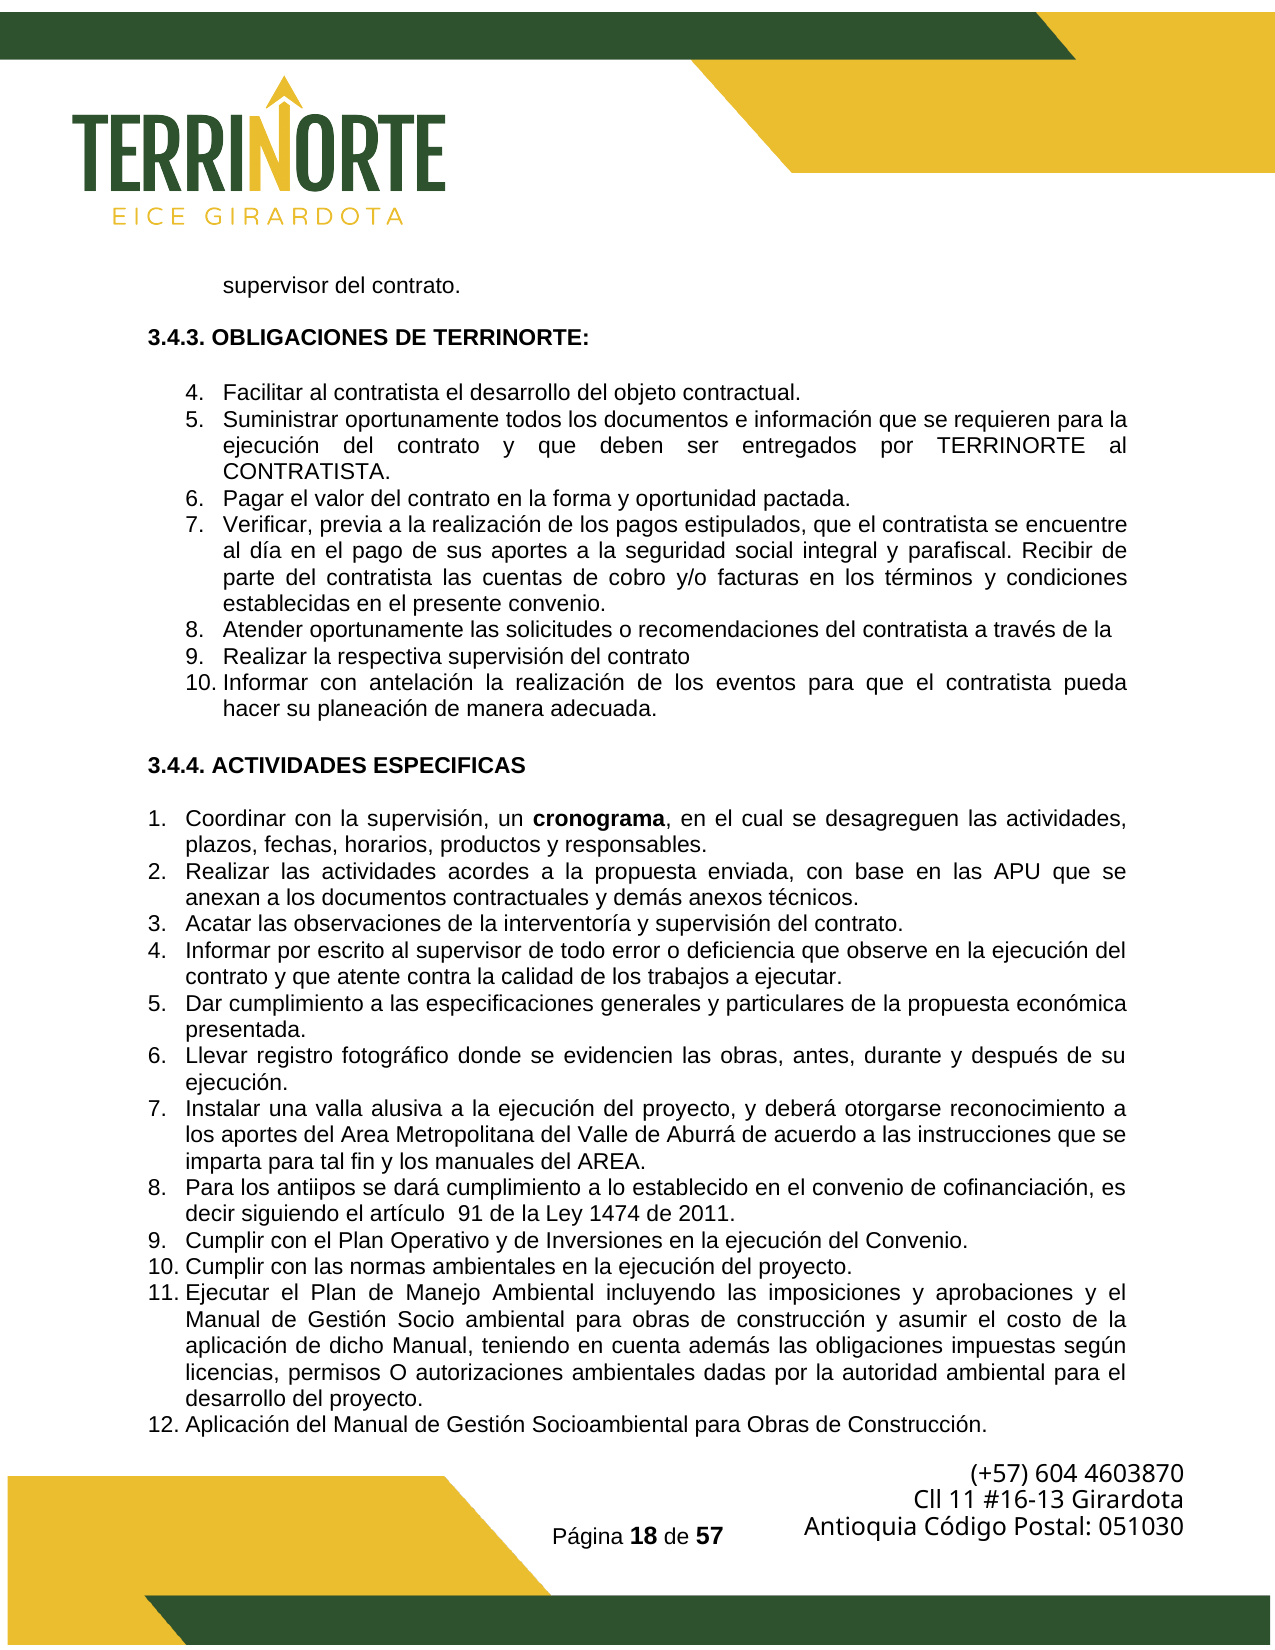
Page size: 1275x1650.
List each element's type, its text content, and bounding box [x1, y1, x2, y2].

list Facilitar al contratista el desarrollo del objeto contractual. [185, 379, 1127, 406]
subtitle 3.4.4. ACTIVIDADES ESPECIFICAS [148, 752, 1127, 779]
list Para los antiipos se dará cumplimiento a lo establecido en el convenio de cofinanciación, es decir siguiendo el artículo 91 de la Ley 1474 de 2011. [148, 1174, 1127, 1227]
list Instalar una valla alusiva a la ejecución del proyecto, y deberá otorgarse reconocimiento a los aportes del Area Metropolitana del Valle de Aburrá de acuerdo a las instrucciones que se imparta para tal fin y los manuales del AREA. [148, 1095, 1127, 1174]
list Verificar, previa a la realización de los pagos estipulados, que el contratista se encuentre al día en el pago de sus aportes a la seguridad social integral y parafiscal. Recibir de parte del contratista las cuentas de cobro y/o facturas en los términos y condiciones establecidas en el presente convenio. [185, 511, 1127, 616]
list Pagar el valor del contrato en la forma y oportunidad pactada. [185, 484, 1127, 511]
list Suministrar oportunamente todos los documentos e información que se requieren para la ejecución del contrato y que deben ser entregados por TERRINORTE al CONTRATISTA. [185, 406, 1127, 484]
list Dar cumplimiento a las especificaciones generales y particulares de la propuesta económica presentada. [148, 989, 1127, 1042]
list Coordinar con la supervisión, un cronograma, en el cual se desagreguen las actividades, plazos, fechas, horarios, productos y responsables. [148, 805, 1127, 858]
list Atender oportunamente las solicitudes o recomendaciones del contratista a través de la [185, 616, 1127, 643]
list Cumplir con las normas ambientales en la ejecución del proyecto. [148, 1253, 1127, 1279]
list Informar con antelación la realización de los eventos para que el contratista pueda hacer su planeación de manera adecuada. [185, 669, 1127, 722]
list Informar por escrito al supervisor de todo error o deficiencia que observe en la ejecución del contrato y que atente contra la calidad de los trabajos a ejecutar. [148, 937, 1127, 989]
list Acatar las observaciones de la interventoría y supervisión del contrato. [148, 910, 1127, 937]
list Cumplir con el Plan Operativo y de Inversiones en la ejecución del Convenio. [148, 1227, 1127, 1253]
list Ejecutar el Plan de Manejo Ambiental incluyendo las imposiciones y aprobaciones y el Manual de Gestión Socio ambiental para obras de construcción y asumir el costo de la aplicación de dicho Manual, teniendo en cuenta además las obligaciones impuestas según licencias, permisos O autorizaciones ambientales dadas por la autoridad ambiental para el desarrollo del proyecto. [148, 1279, 1127, 1411]
list Llevar registro fotográfico donde se evidencien las obras, antes, durante y después de su ejecución. [148, 1042, 1127, 1095]
subtitle 3.4.3. OBLIGACIONES DE TERRINORTE: [148, 324, 1127, 351]
list Realizar las actividades acordes a la propuesta enviada, con base en las APU que se anexan a los documentos contractuales y demás anexos técnicos. [148, 858, 1127, 910]
picture [0, 12, 1275, 225]
list Aplicación del Manual de Gestión Socioambiental para Obras de Construcción. [148, 1411, 1127, 1437]
list Realizar la respectiva supervisión del contrato [185, 643, 1127, 669]
picture [7, 1476, 1271, 1645]
